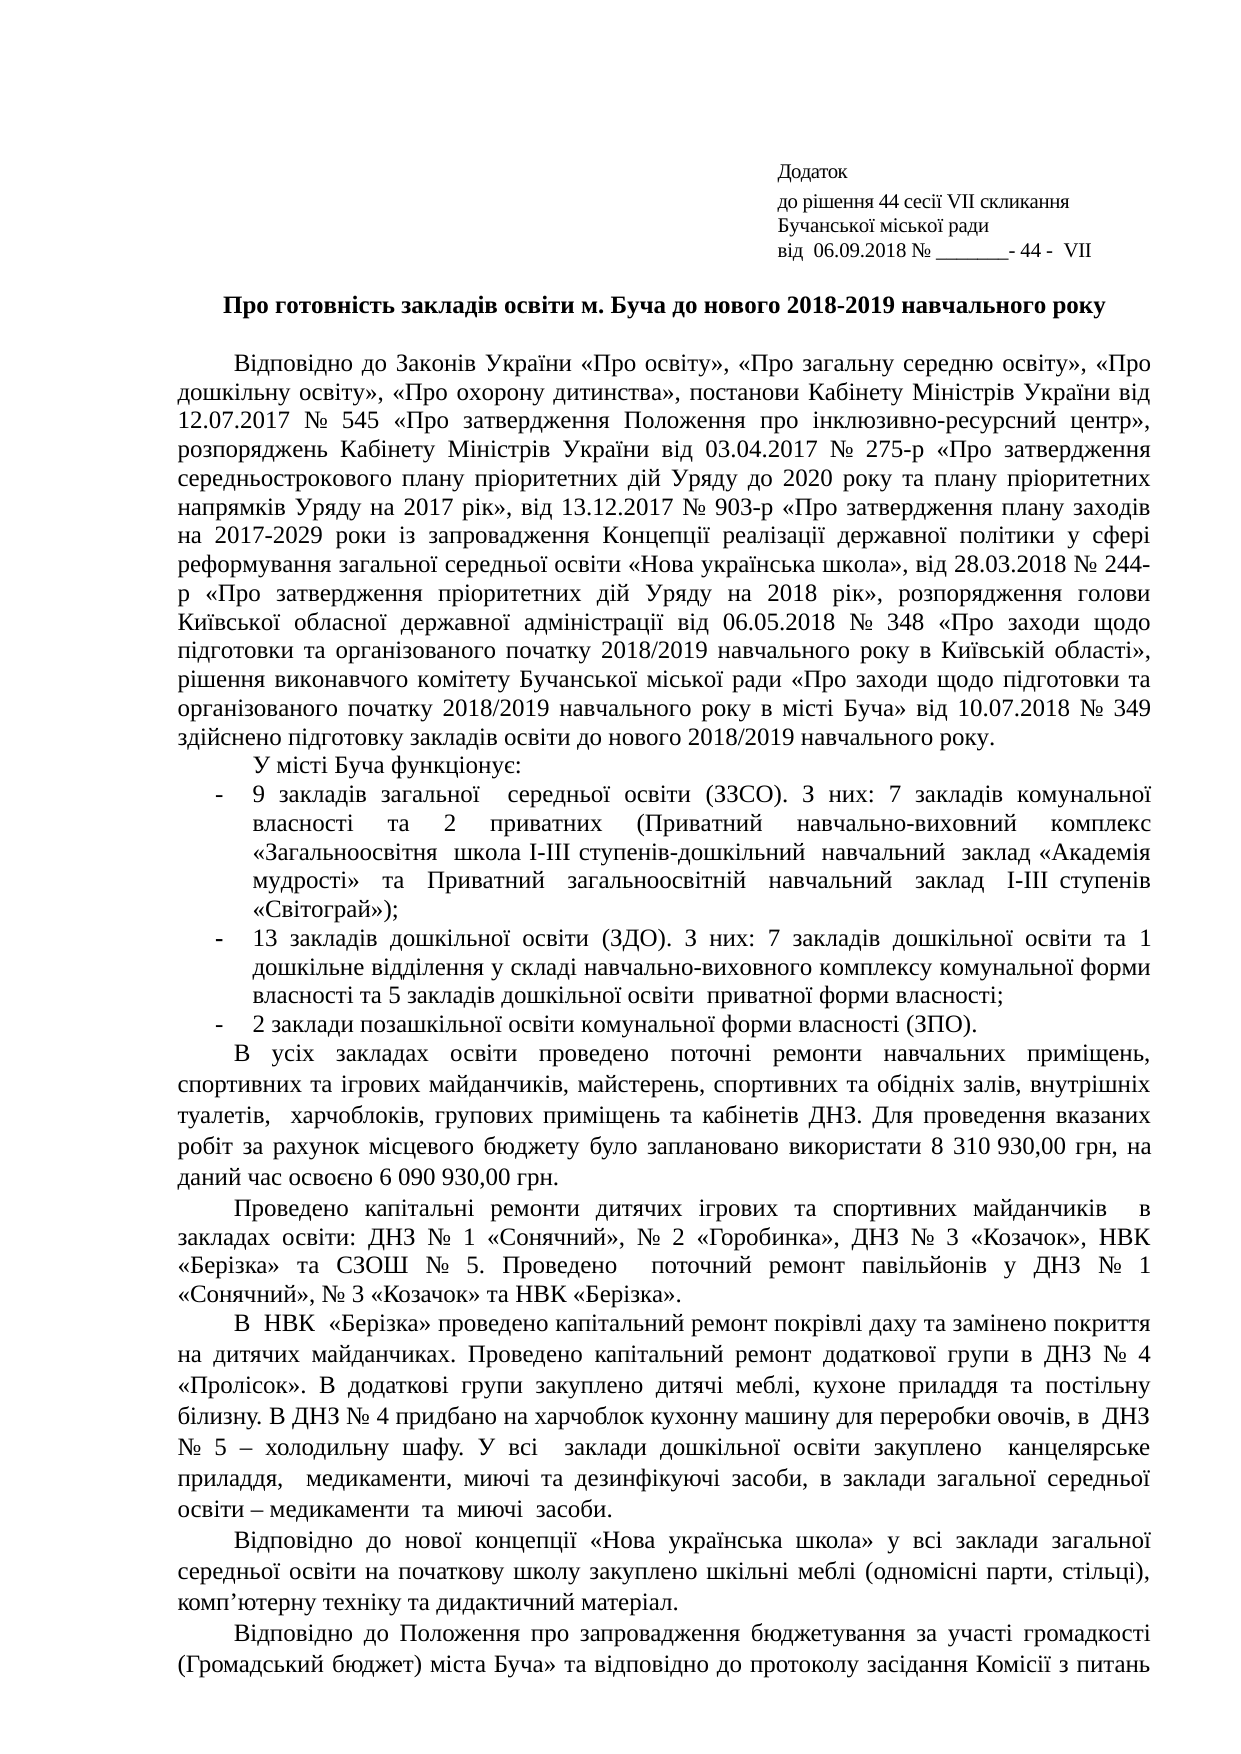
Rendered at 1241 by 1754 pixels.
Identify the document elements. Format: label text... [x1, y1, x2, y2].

list 13 закладів дошкільної освіти (ЗДО). З них: 7 закладів дошкільної освіти та 1 дошкільне відділення у складі навчально-виховного комплексу комунальної форми власності та 5 закладів дошкільної освіти приватної форми власності; [215, 923, 1152, 1009]
list 2 заклади позашкільної освіти комунальної форми власності (ЗПО). [215, 1009, 1152, 1038]
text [177, 1618, 1152, 1678]
text нської міської ради від 06.09.2018 № _______- 44 - VII [777, 213, 1152, 262]
text В НВК «Берізка» проведено капітальний ремонт покрівлі даху та замінено покриття на дитячих майданчиках. Проведено капітальний ремонт додаткової групи в ДНЗ № 4 «Пролісок». В додаткові групи закуплено дитячі меблі, кухоне приладдя та постільну білизну. В ДНЗ № 4 придбано на харчоблок кухонну машину для переробки овочів, в ДНЗ № 5 – холодильну шафу. У всі заклади дошкільної освіти закуплено канцелярське приладдя, медикаменти, миючі та дезинфікуючі засоби, в заклади загальної середньої освіти – медикаменти та миючі засоби. [177, 1308, 1152, 1523]
text Додаток [777, 132, 1152, 190]
text У місті функціонує: [177, 750, 1152, 779]
text В усіх закладах освіти проведено поточні ремонти навчальних приміщень, спортивних та ігрових майданчиків, майстерень, спортивних та обідніх залів, внутрішніх туалетів, харчоблоків, групових приміщень та кабінетів ДНЗ. Для проведення вказаних робіт за рахунок місцевого бюджету було заплановано використати 8 310 930,00 грн, на даний час освоєно 6 090 930,00 грн. [177, 1038, 1152, 1191]
text Про готовність закладів освіти м. до нового 2018-2019 навчального року [177, 290, 1152, 319]
text Відповідно до Законів України «Про освіту», «Про загальну середню освіту», «Про дошкільну освіту», «Про охорону дитинства», постанови Кабінету Міністрів України від 12.07.2017 № 545 «Про затвердження Положення про інклюзивно-ресурсний центр», розпоряджень Кабінету Міністрів України від 03.04.2017 № 275-р «Про затвердження середньострокового плану пріоритетних дій Уряду до 2020 року та плану пріоритетних напрямків Уряду на 2017 рік», від 13.12.2017 № 903-р «Про затвердження плану заходів на 2017-2029 роки із запровадження Концепції реалізації державної політики у сфері реформування загальної середньої освіти «Нова українська школа», від 28.03.2018 № 244-р «Про затвердження пріоритетних дій Уряду на 2018 рік», розпорядження голови Київської обласної державної адміністрації від 06.05.2018 № 348 «Про заходи щодо підготовки та організованого початку 2018/2019 навчального року в Київській області», рішення виконавчого комітету нської міської ради «Про заходи щодо підготовки та організованого початку 2018/2019 навчального року в місті » від 10.07.2018 № 349 здійснено підготовку закладів освіти до нового 2018/2019 навчального року. [177, 348, 1152, 750]
list 9 закладів загальної середньої освіти (ЗЗСО). З них: 7 закладів комунальної власності та 2 приватних (Приватний навчально-виховний комплекс «Загальноосвітня школа І-ІІІ ступенів-дошкільний навчальний заклад «Академія мудрості» та Приватний загальноосвітній навчальний заклад І-ІІІ ступенів «Світограй»); [215, 779, 1152, 923]
text до рішення 44 сесії VII скликання [777, 190, 1152, 213]
text Відповідно до нової концепції «Нова українська школа» у всі заклади загальної середньої освіти на початкову школу закуплено шкільні меблі (одномісні парти, стільці), комп’ютерну техніку та дидактичний матеріал. [177, 1525, 1152, 1616]
text Проведено капітальні ремонти дитячих ігрових та спортивних майданчиків в закладах освіти: ДНЗ № 1 «Сонячний», № 2 «Горобинка», ДНЗ № 3 «Козачок», НВК «Берізка» та СЗОШ № 5. Проведено поточний ремонт павільйонів у ДНЗ № 1 «Сонячний», № 3 «Козачок» та НВК «Берізка». [177, 1193, 1152, 1308]
